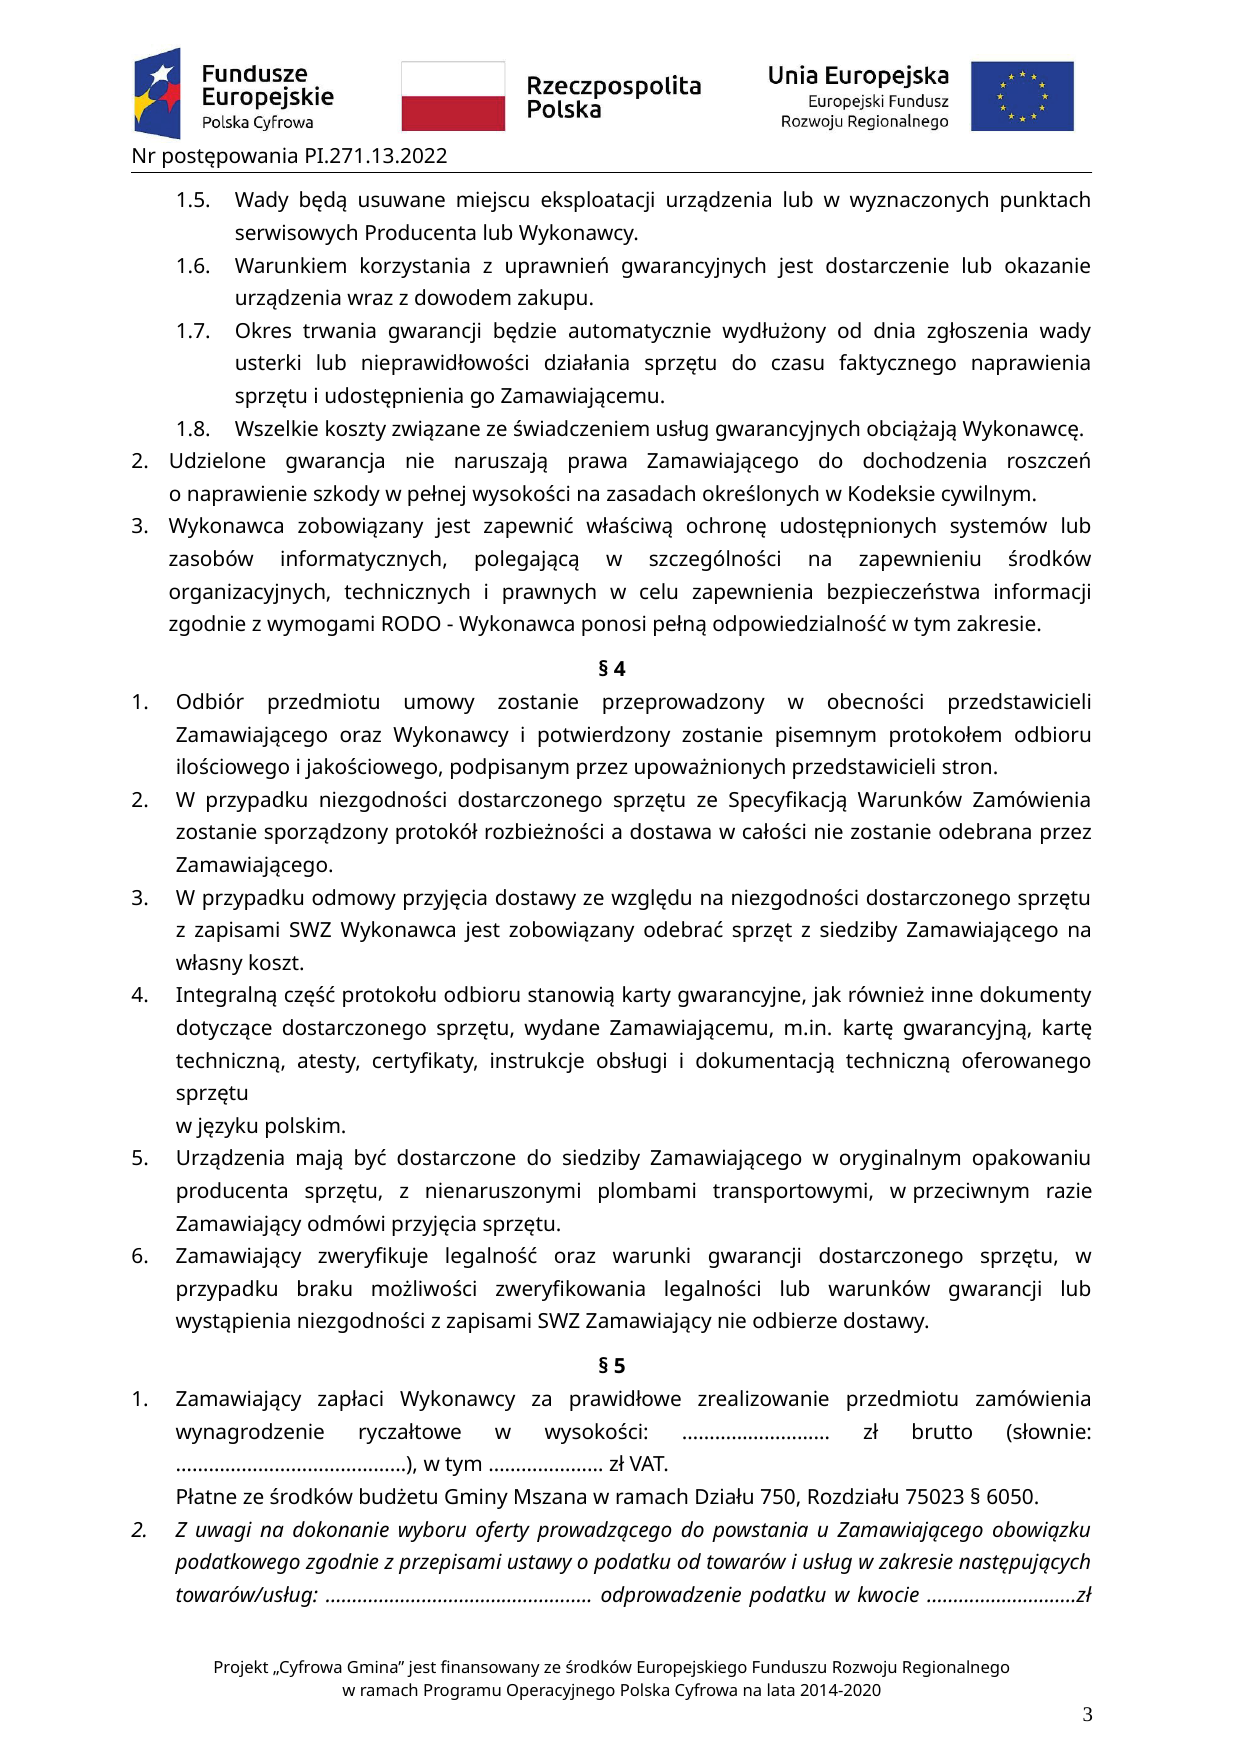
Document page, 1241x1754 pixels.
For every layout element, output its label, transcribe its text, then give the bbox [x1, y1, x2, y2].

list Zamawiający zweryfikuje legalność oraz warunki gwarancji dostarczonego sprzętu, w przypadku braku możliwości zweryfikowania legalności lub warunków gwarancji lub wystąpienia niezgodności z zapisami SWZ Zamawiający nie odbierze dostawy. [131, 1241, 1092, 1335]
text § 4 [131, 654, 1092, 683]
list Integralną część protokołu odbioru stanowią karty gwarancyjne, jak również inne dokumenty dotyczące dostarczonego sprzętu, wydane Zamawiającemu, m.in. kartę gwarancyjną, kartę techniczną, atesty, certyfikaty, instrukcje obsługi i dokumentacją techniczną oferowanego sprzętu w języku polskim. [131, 981, 1092, 1139]
list Urządzenia mają być dostarczone do siedziby Zamawiającego w oryginalnym opakowaniu producenta sprzętu, z nienaruszonymi plombami transportowymi, w przeciwnym razie Zamawiający odmówi przyjęcia sprzętu. [131, 1143, 1092, 1237]
text § 5 [131, 1352, 1092, 1380]
list Zamawiający zapłaci Wykonawcy za prawidłowe zrealizowanie przedmiotu zamówienia wynagrodzenie ryczałtowe w wysokości: ……………………… zł brutto (słownie: ……………………………………), w tym ………………… zł VAT. [131, 1384, 1092, 1478]
list Wady będą usuwane miejscu eksploatacji urządzenia lub w wyznaczonych punktach serwisowych Producenta lub Wykonawcy. [176, 186, 1092, 247]
list W przypadku odmowy przyjęcia dostawy ze względu na niezgodności dostarczonego sprzętu z zapisami SWZ Wykonawca jest zobowiązany odebrać sprzęt z siedziby Zamawiającego na własny koszt. [131, 883, 1092, 976]
list Okres trwania gwarancji będzie automatycznie wydłużony od dnia zgłoszenia wady usterki lub nieprawidłowości działania sprzętu do czasu faktycznego naprawienia sprzętu i udostępnienia go Zamawiającemu. [176, 316, 1092, 409]
list W przypadku niezgodności dostarczonego sprzętu ze Specyfikacją Warunków Zamówienia zostanie sporządzony protokół rozbieżności a dostawa w całości nie zostanie odebrana przez Zamawiającego. [131, 785, 1092, 878]
list Odbiór przedmiotu umowy zostanie przeprowadzony w obecności przedstawicieli Zamawiającego oraz Wykonawcy i potwierdzony zostanie pisemnym protokołem odbioru ilościowego i jakościowego, podpisanym przez upoważnionych przedstawicieli stron. [131, 687, 1092, 781]
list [131, 1515, 1092, 1608]
list Warunkiem korzystania z uprawnień gwarancyjnych jest dostarczenie lub okazanie urządzenia wraz z dowodem zakupu. [176, 251, 1092, 312]
list Wykonawca zobowiązany jest zapewnić właściwą ochronę udostępnionych systemów lub zasobów informatycznych, polegającą w szczególności na zapewnieniu środków organizacyjnych, technicznych i prawnych w celu zapewnienia bezpieczeństwa informacji zgodnie z wymogami RODO - Wykonawca ponosi pełną odpowiedzialność w tym zakresie. [131, 512, 1092, 638]
list Udzielone gwarancja nie naruszają prawa Zamawiającego do dochodzenia roszczeń o naprawienie szkody w pełnej wysokości na zasadach określonych w Kodeksie cywilnym. [131, 446, 1092, 507]
list Wszelkie koszty związane ze świadczeniem usług gwarancyjnych obciążają Wykonawcę. [176, 414, 1092, 442]
text Płatne ze środków budżetu Gminy Mszana w ramach Działu 750, Rozdziału 75023 § 6050. [175, 1482, 1092, 1511]
